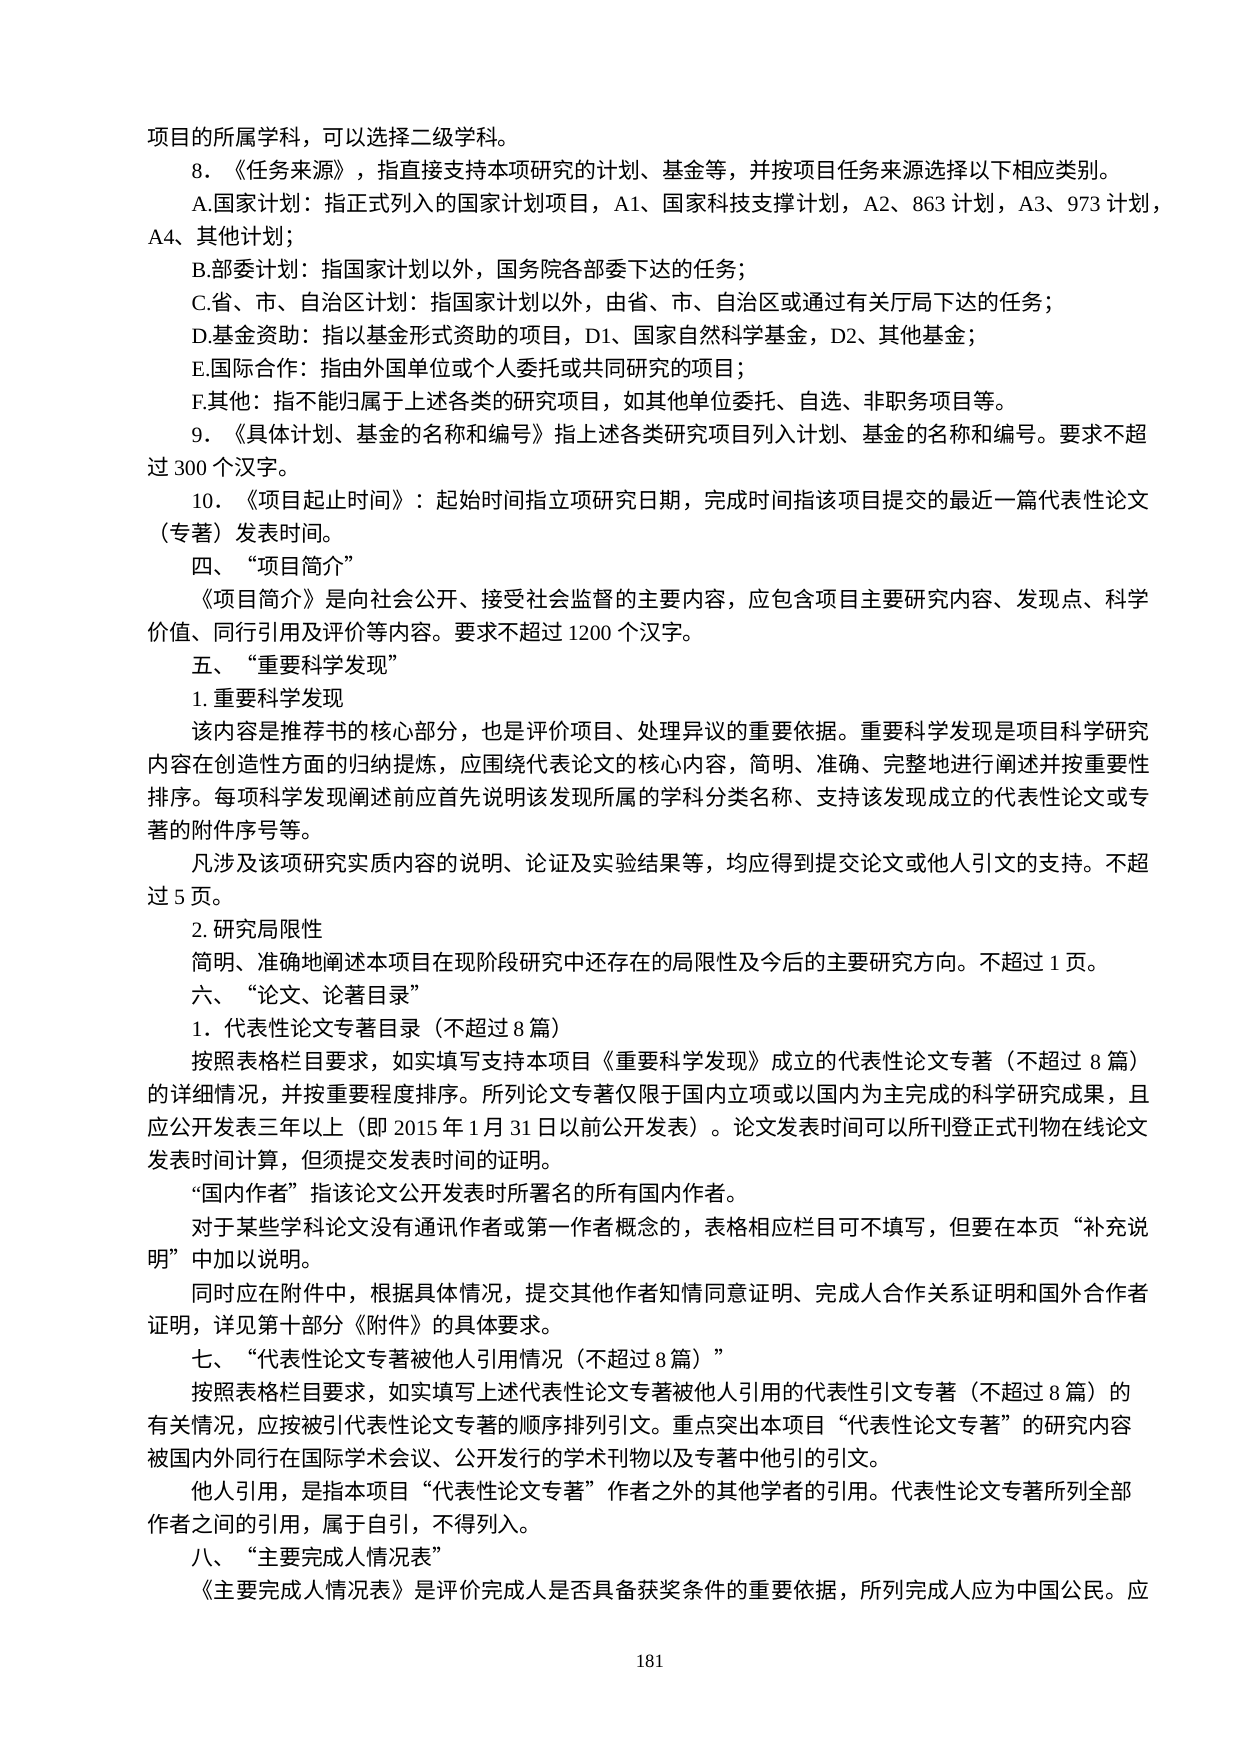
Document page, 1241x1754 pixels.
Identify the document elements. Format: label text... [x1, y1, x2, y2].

text B.部委计划：指国家计划以外，国务院各部委下达的任务； [148, 251, 1152, 284]
text 简明、准确地阐述本项目在现阶段研究中还存在的局限性及今后的主要研究方向。不超过1 页。 [148, 945, 1152, 978]
text 凡涉及该项研究实质内容的说明、论证及实验结果等，均应得到提交论文或他人引文的支持。不超过5 页。 [148, 846, 1152, 912]
text 同时应在附件中，根据具体情况，提交其他作者知情同意证明、完成人合作关系证明和国外合作者证明，详见第十部分《附件》的具体要求。 [148, 1275, 1152, 1341]
text 该内容是推荐书的核心部分，也是评价项目、处理异议的重要依据。重要科学发现是项目科学研究内容在创造性方面的归纳提炼，应围绕代表论文的核心内容，简明、准确、完整地进行阐述并按重要性排序。每项科学发现阐述前应首先说明该发现所属的学科分类名称、支持该发现成立的代表性论文或专著的附件序号等。 [148, 713, 1152, 846]
text “国内作者”指该论文公开发表时所署名的所有国内作者。 [148, 1176, 1152, 1209]
text 10．《项目起止时间》：起始时间指立项研究日期，完成时间指该项目提交的最近一篇代表性论文（专著）发表时间。 [148, 482, 1152, 548]
text 八、“主要完成人情况表” [148, 1539, 1152, 1572]
text 2. 研究局限性 [148, 912, 1152, 945]
text 对于某些学科论文没有通讯作者或第一作者概念的，表格相应栏目可不填写，但要在本页“补充说明”中加以说明。 [148, 1209, 1152, 1275]
text F.其他：指不能归属于上述各类的研究项目，如其他单位委托、自选、非职务项目等。 [148, 383, 1152, 416]
text 四、“项目简介” [148, 548, 1152, 581]
text 他人引用，是指本项目“代表性论文专著”作者之外的其他学者的引用。代表性论文专著所列全部作者之间的引用，属于自引，不得列入。 [148, 1473, 1152, 1539]
text C.省、市、自治区计划：指国家计划以外，由省、市、自治区或通过有关厅局下达的任务； [148, 284, 1152, 317]
text E.国际合作：指由外国单位或个人委托或共同研究的项目； [148, 350, 1152, 383]
text 按照表格栏目要求，如实填写上述代表性论文专著被他人引用的代表性引文专著（不超过8 篇）的有关情况，应按被引代表性论文专著的顺序排列引文。重点突出本项目“代表性论文专著”的研究内容被国内外同行在国际学术会议、公开发行的学术刊物以及专著中他引的引文。 [148, 1374, 1152, 1473]
text 按照表格栏目要求，如实填写支持本项目《重要科学发现》成立的代表性论文专著（不超过8 篇）的详细情况，并按重要程度排序。所列论文专著仅限于国内立项或以国内为主完成的科学研究成果，且应公开发表三年以上（即2015年1月31日以前公开发表）。论文发表时间可以所刊登正式刊物在线论文发表时间计算，但须提交发表时间的证明。 [148, 1044, 1152, 1176]
text 1. 重要科学发现 [148, 681, 1152, 713]
text D.基金资助：指以基金形式资助的项目，D1、国家自然科学基金，D2、其他基金； [148, 317, 1152, 350]
text 9．《具体计划、基金的名称和编号》指上述各类研究项目列入计划、基金的名称和编号。要求不超过300 个汉字。 [148, 416, 1152, 482]
text A.国家计划：指正式列入的国家计划项目，A1、国家科技支撑计划，A2、863 计划，A3、973 计划，A4、其他计划； [148, 185, 1152, 251]
text 8．《任务来源》，指直接支持本项研究的计划、基金等，并按项目任务来源选择以下相应类别。 [148, 152, 1152, 185]
text 七、“代表性论文专著被他人引用情况（不超过8篇）” [148, 1341, 1152, 1374]
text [148, 119, 1152, 152]
text 五、“重要科学发现” [148, 647, 1152, 681]
text 1．代表性论文专著目录（不超过8 篇） [148, 1011, 1152, 1044]
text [148, 1572, 1152, 1605]
text 《项目简介》是向社会公开、接受社会监督的主要内容，应包含项目主要研究内容、发现点、科学价值、同行引用及评价等内容。要求不超过1200 个汉字。 [148, 581, 1152, 647]
text 六、“论文、论著目录” [148, 978, 1152, 1011]
